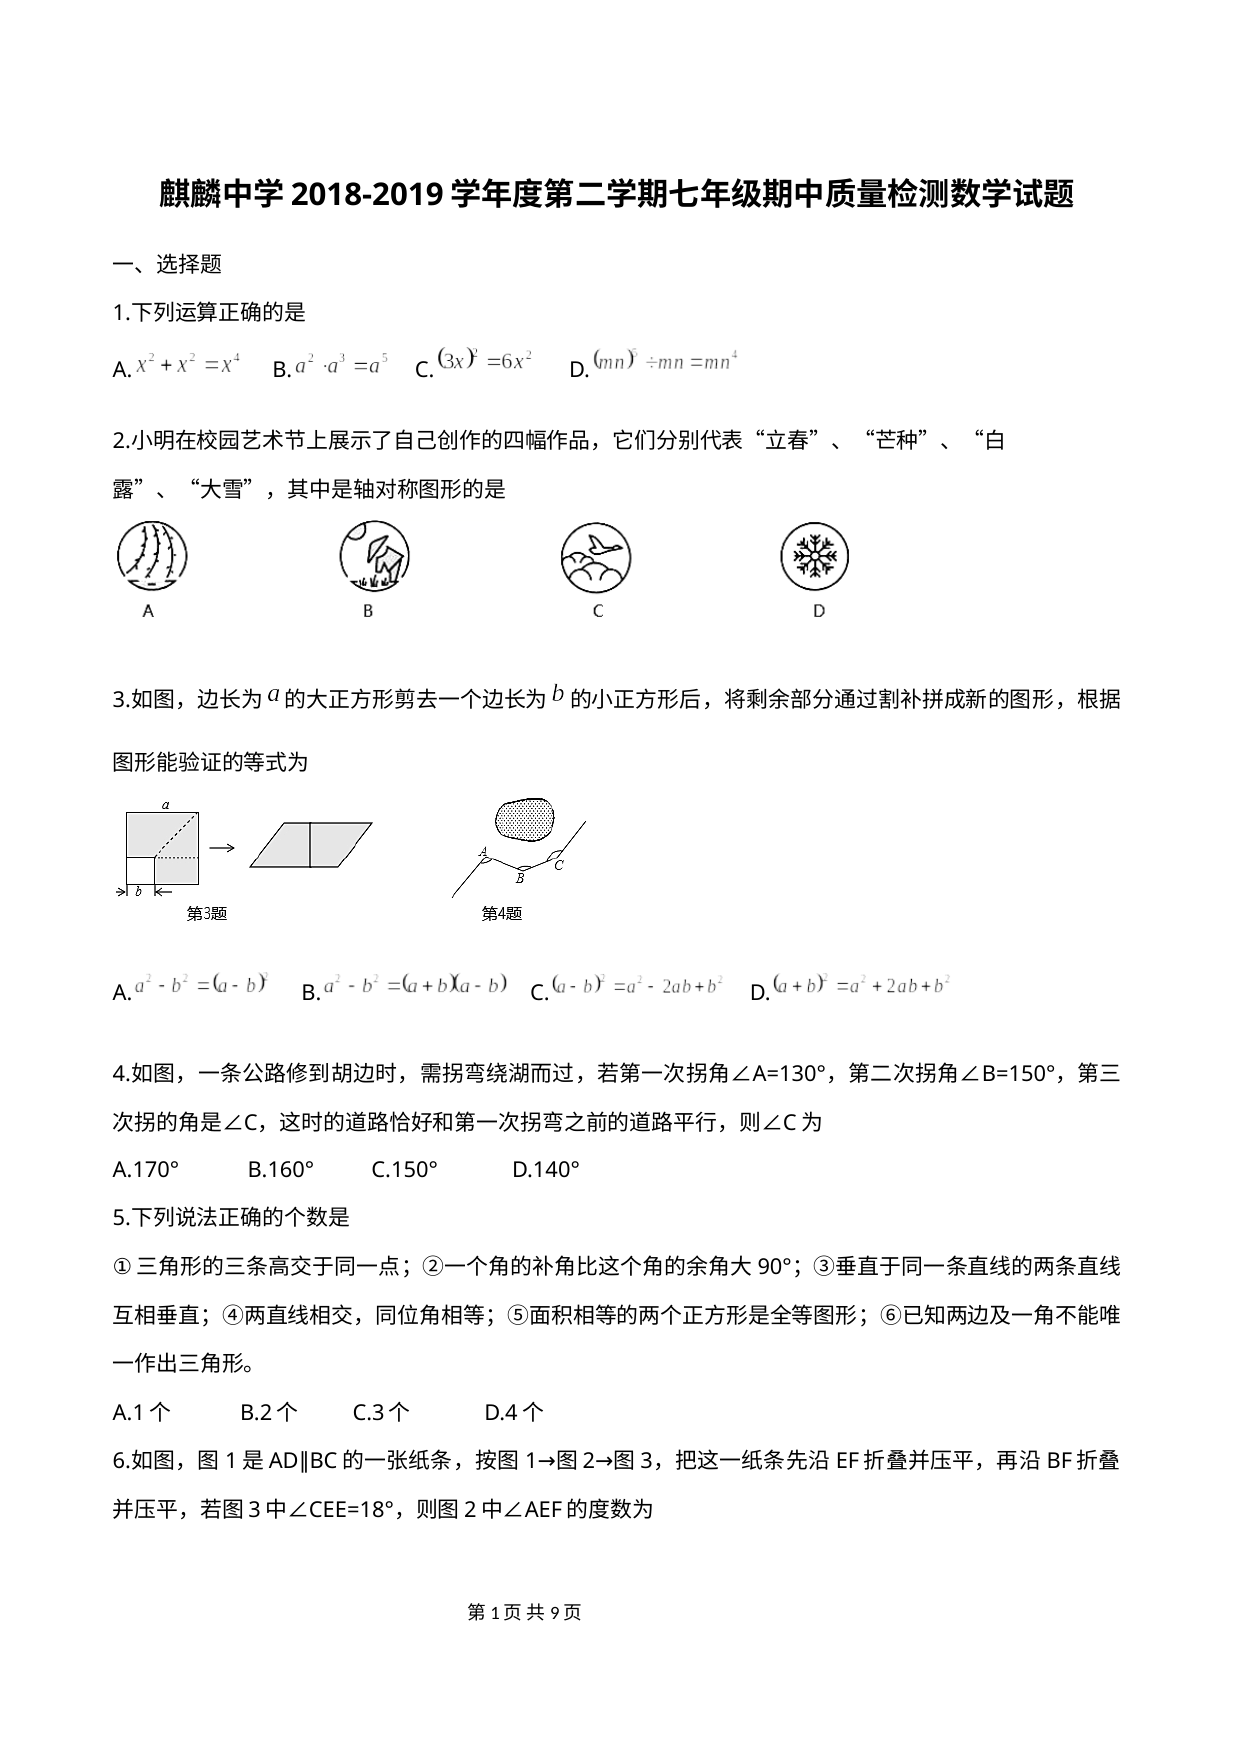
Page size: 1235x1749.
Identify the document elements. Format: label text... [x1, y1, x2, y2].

text 一、选择题 [112, 247, 1122, 279]
list A.170° B.160° C.150° D.140° [112, 1153, 1122, 1185]
picture [112, 792, 600, 926]
list 4.如图，一条公路修到胡边时，需拐弯绕湖而过，若第一次拐角∠A=130°，第二次拐角∠B=150°，第三次拐的角是∠C，这时的道路恰好和第一次拐弯之前的道路平行，则∠C为 [112, 1056, 1122, 1137]
picture [112, 520, 852, 623]
list 5.下列说法正确的个数是 [112, 1200, 1122, 1233]
list A. B. C. D. [112, 969, 1122, 1034]
text 1.下列运算正确的是 [112, 295, 1122, 327]
text A. B. C. D. [112, 343, 1122, 408]
list 6.如图，图1是AD∥BC的一张纸条，按图1→图2→图3，把这一纸条先沿EF折叠并压平，再沿BF折叠并压平，若图3中∠CEE=18°，则图2中∠AEF的度数为 [112, 1443, 1122, 1524]
text 麒麟中学2018-2019学年度第二学期七年级期中质量检测数学试题 [112, 159, 1122, 224]
list 3.如图，边长为的大正方形剪去一个边长为的小正方形后，将剩余部分通过割补拼成新的图形，根据图形能验证的等式为 [112, 663, 1122, 777]
text 2.小明在校园艺术节上展示了自己创作的四幅作品，它们分别代表“立春”、“芒种”、“白 [112, 423, 1122, 456]
text 露”、“大雪”，其中是轴对称图形的是 [112, 472, 1122, 504]
list A.1个 B.2个 C.3个 D.4个 [112, 1394, 1122, 1427]
list ①三角形的三条高交于同一点；②一个角的补角比这个角的余角大90°；③垂直于同一条直线的两条直线互相垂直；④两直线相交，同位角相等；⑤面积相等的两个正方形是全等图形；⑥已知两边及一角不能唯一作出三角形。 [112, 1248, 1122, 1378]
